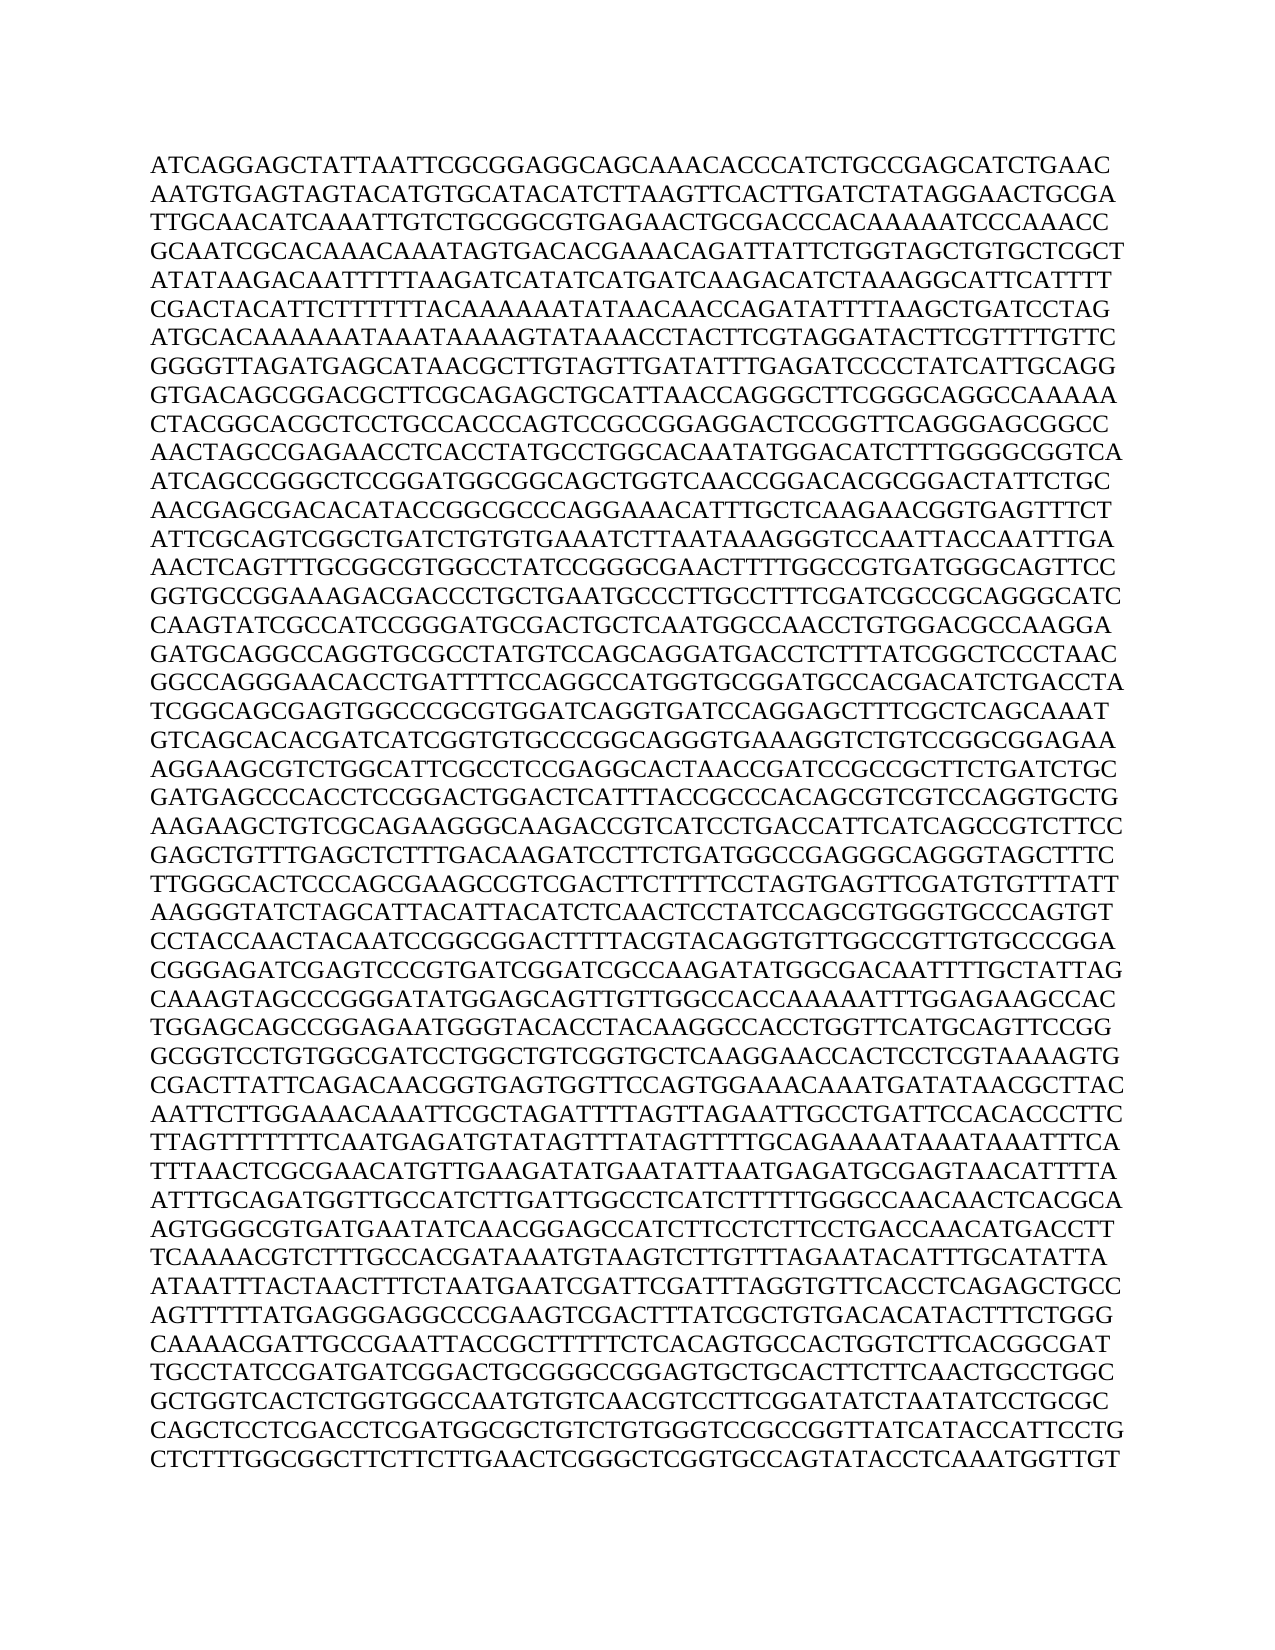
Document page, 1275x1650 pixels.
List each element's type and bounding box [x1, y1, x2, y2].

text [150, 150, 1125, 1472]
